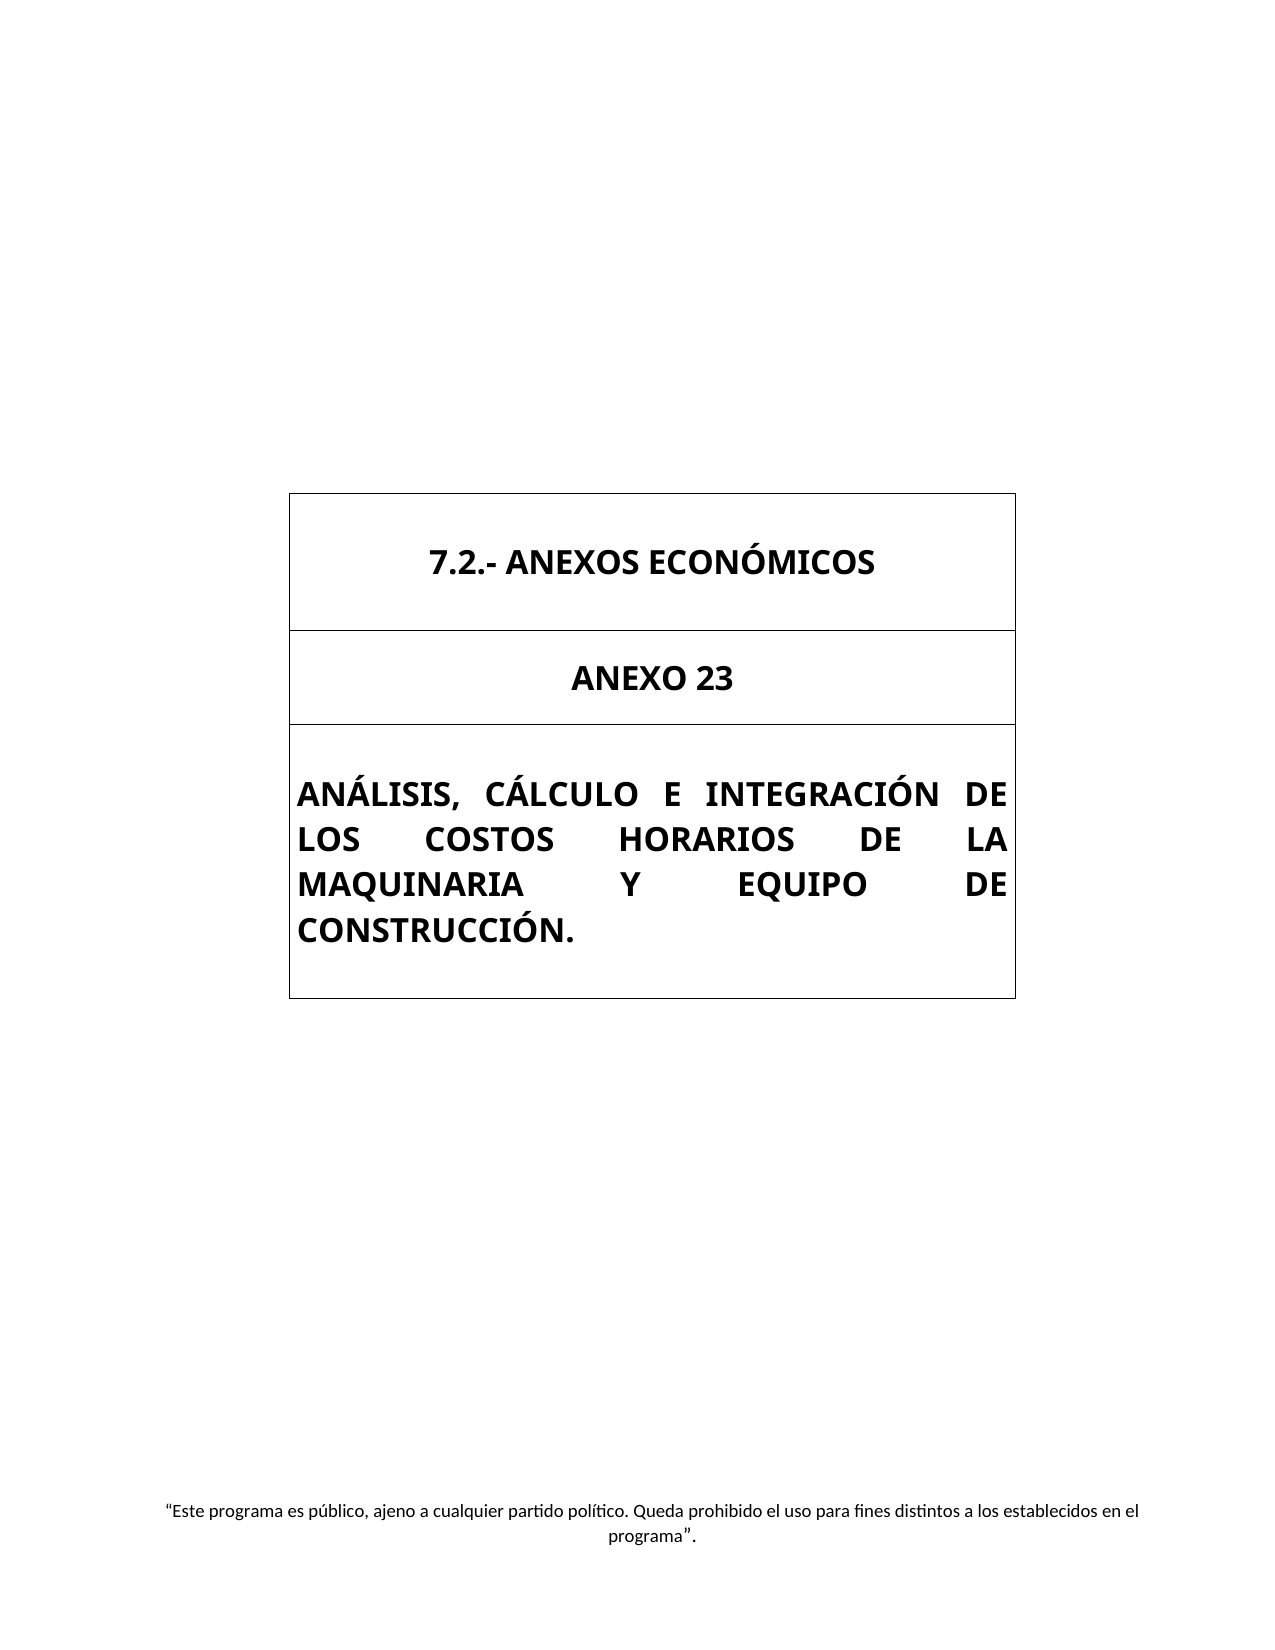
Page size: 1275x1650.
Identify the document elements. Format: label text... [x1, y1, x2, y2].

table_header 7.2.- ANEXOS ECONÓMICOS [290, 494, 1015, 630]
table_cell ANÁLISIS, CÁLCULO E INTEGRACIÓN DE LOS COSTOS HORARIOS DE LA MAQUINARIA Y EQUIPO DE CONSTRUCCIÓN. [290, 725, 1015, 997]
table_cell ANEXO 23 [290, 631, 1015, 723]
